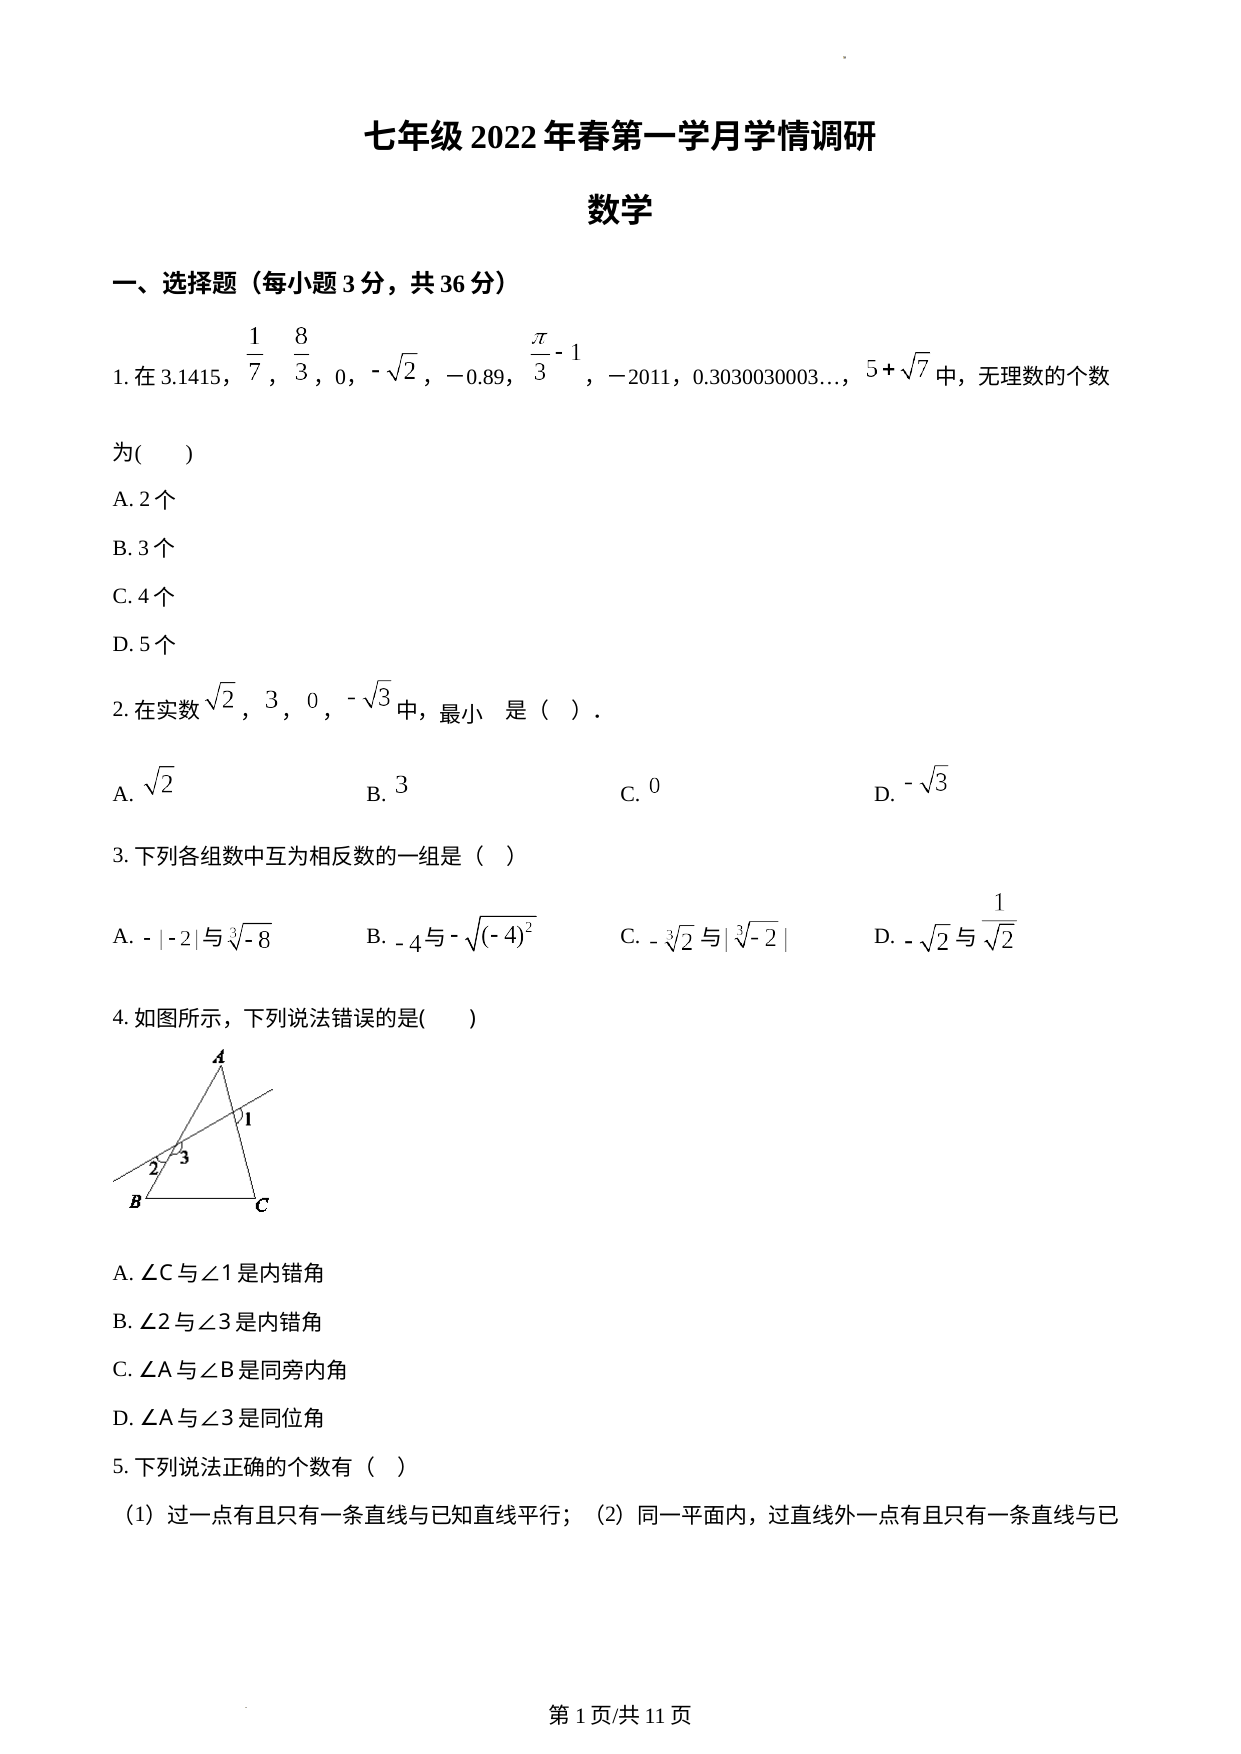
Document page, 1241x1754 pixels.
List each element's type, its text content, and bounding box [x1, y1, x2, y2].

text A. ∠C与∠1是内错角 [112, 1256, 1128, 1288]
text 3. 下列各组数中互为相反数的一组是（ ） [112, 838, 1128, 871]
text A. 2个 [112, 483, 1128, 515]
text B. ∠2与∠3是内错角 [112, 1304, 1128, 1337]
text C. ∠A与∠B是同旁内角 [112, 1353, 1128, 1385]
text D. ∠A与∠3是同位角 [112, 1401, 1128, 1433]
picture [112, 1048, 274, 1213]
text B. 3个 [112, 531, 1128, 563]
text 4. 如图所示，下列说法错误的是( ) [112, 1000, 1128, 1033]
text 1. 在3.1415，，，0，，－0.89，，－2011，0.3030030003…，中，无理数的个数为( ) [112, 321, 1128, 467]
text 七年级2022年春第一学月学情调研 [112, 102, 1128, 167]
text 5. 下列说法正确的个数有（ ） [112, 1449, 1128, 1482]
text 一、选择题（每小题3分，共36分） [112, 249, 1128, 314]
text A. B. C. D. [112, 761, 1128, 826]
text 2. 在实数，，，中，最小是（ ）． [112, 676, 1128, 741]
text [112, 1498, 1128, 1530]
text C. 4个 [112, 579, 1128, 612]
text D. 5个 [112, 628, 1128, 660]
text 数学 [112, 176, 1128, 241]
text A. 与 B. 与 C. 与 D. 与 [112, 887, 1128, 984]
